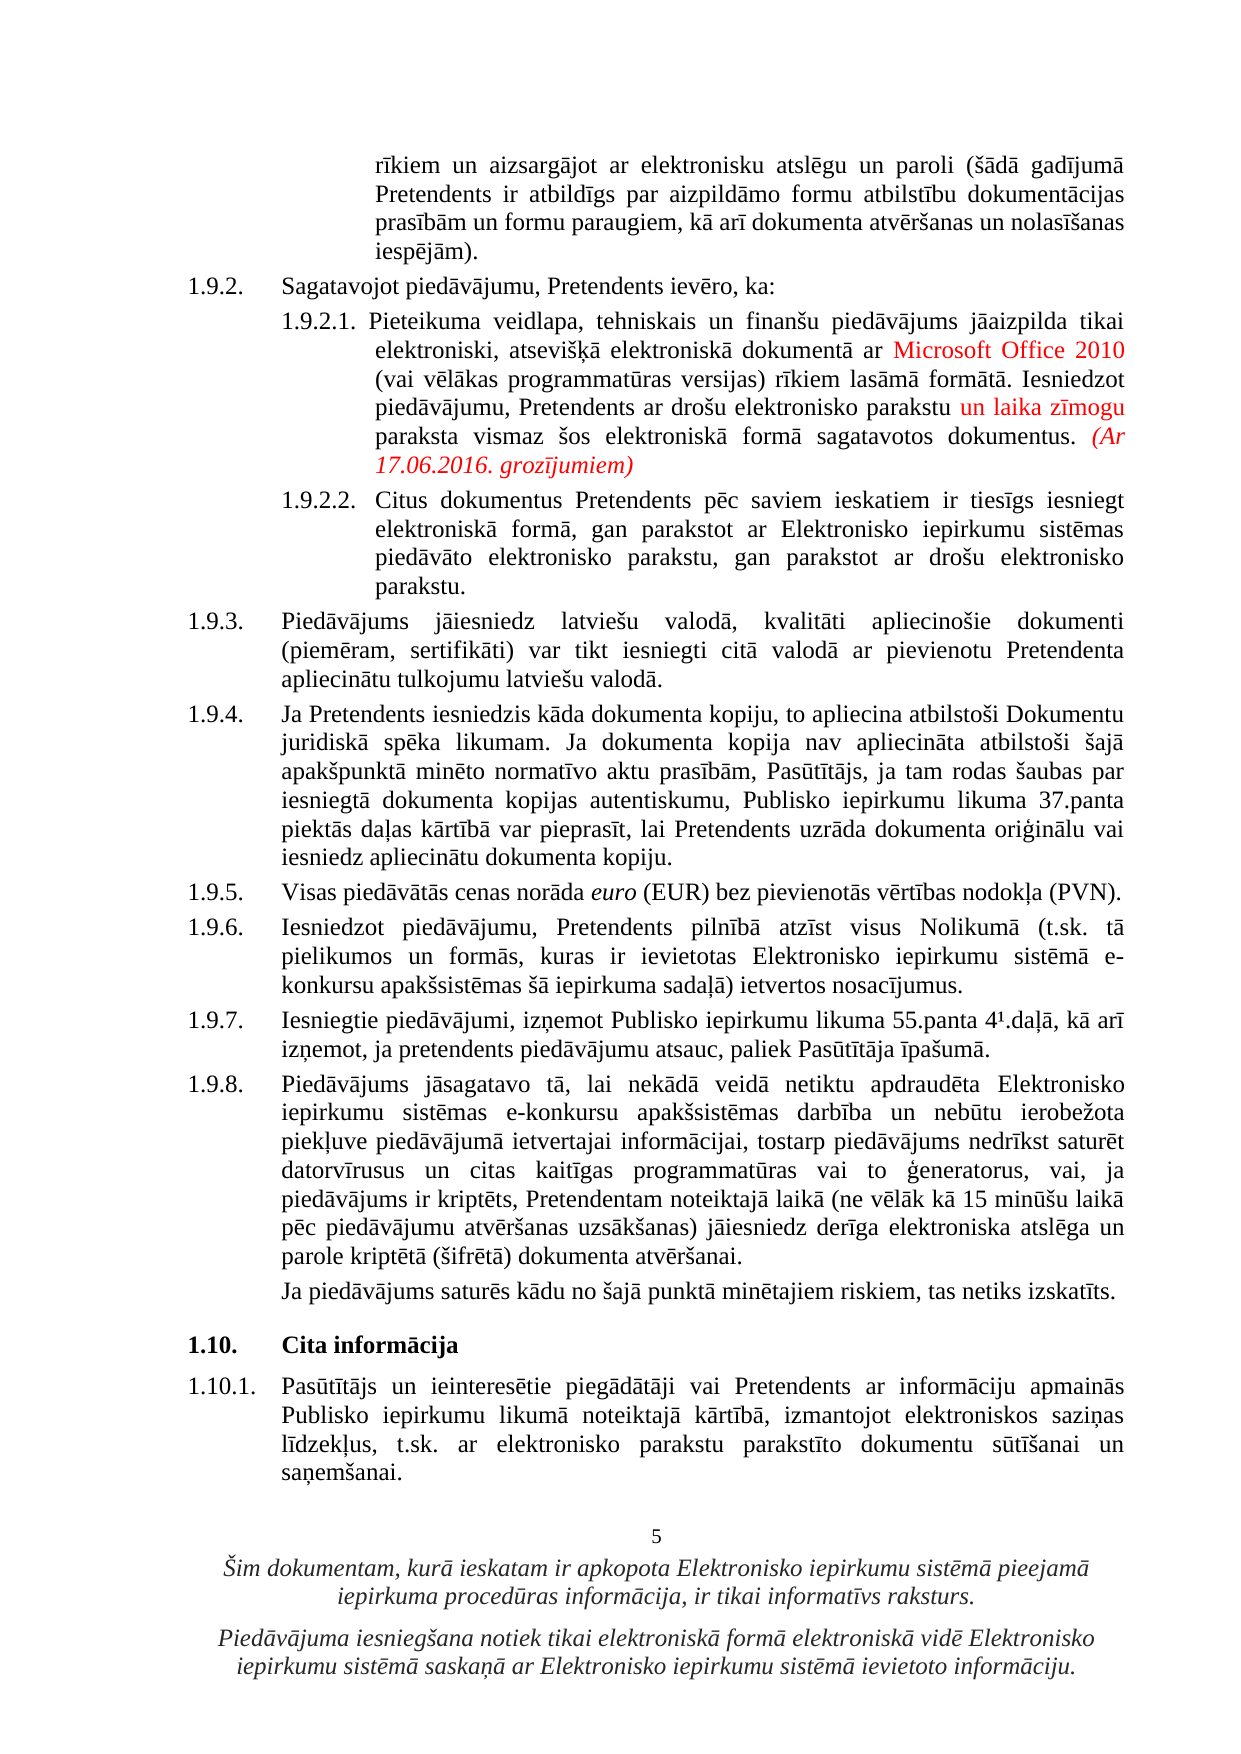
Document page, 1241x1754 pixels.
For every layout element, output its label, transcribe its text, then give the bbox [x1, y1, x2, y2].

text 1.10.1. Pasūtītājs un ieinteresētie piegādātāji vai Pretendents ar informāciju apmainās Publisko iepirkumu likumā noteiktajā kārtībā, izmantojot elektroniskos saziņas līdzekļus, t.sk. ar elektronisko parakstu parakstīto dokumentu sūtīšanai un saņemšanai. [187, 1371, 1125, 1486]
text 1.9.6. Iesniedzot piedāvājumu, Pretendents pilnībā atzīst visus Nolikumā (t.sk. tā pielikumos un formās, kuras ir ievietotas Elektronisko iepirkumu sistēmā e-konkursu apakšsistēmas šā iepirkuma sadaļā) ietvertos nosacījumus. [187, 912, 1125, 999]
text 1.9.2.1. Pieteikuma veidlapa, tehniskais un finanšu piedāvājums jāaizpilda tikai elektroniski, atsevišķā elektroniskā dokumentā ar Microsoft Office 2010 (vai vēlākas programmatūras versijas) rīkiem lasāmā formātā. Iesniedzot piedāvājumu, Pretendents ar drošu elektronisko parakstu un laika zīmogu paraksta vismaz šos elektroniskā formā sagatavotos dokumentus. (Ar 17.06.2016. grozījumiem) [281, 306, 1125, 479]
text 1.9.3. Piedāvājums jāiesniedz latviešu valodā, kvalitāti apliecinošie dokumenti (piemēram, sertifikāti) var tikt iesniegti citā valodā ar pievienotu Pretendenta apliecinātu tulkojumu latviešu valodā. [187, 606, 1125, 692]
text 1.9.2. Sagatavojot piedāvājumu, Pretendents ievēro, ka: [187, 271, 1125, 300]
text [281, 150, 1125, 265]
text Ja piedāvājums saturēs kādu no šajā punktā minētajiem riskiem, tas netiks izskatīts. [281, 1276, 1125, 1305]
text 1.10. Cita informācija [187, 1330, 1125, 1359]
text 1.9.4. Ja Pretendents iesniedzis kāda dokumenta kopiju, to apliecina atbilstoši Dokumentu juridiskā spēka likumam. Ja dokumenta kopija nav apliecināta atbilstoši šajā apakšpunktā minēto normatīvo aktu prasībām, Pasūtītājs, ja tam rodas šaubas par iesniegtā dokumenta kopijas autentiskumu, Publisko iepirkumu likuma 37.panta piektās daļas kārtībā var pieprasīt, lai Pretendents uzrāda dokumenta oriģinālu vai iesniedz apliecinātu dokumenta kopiju. [187, 699, 1125, 871]
text 1.9.2.2. Citus dokumentus Pretendents pēc saviem ieskatiem ir tiesīgs iesniegt elektroniskā formā, gan parakstot ar Elektronisko iepirkumu sistēmas piedāvāto elektronisko parakstu, gan parakstot ar drošu elektronisko parakstu. [281, 485, 1125, 600]
text 1.9.5. Visas piedāvātās cenas norāda euro (EUR) bez pievienotās vērtības nodokļa (PVN). [187, 877, 1125, 906]
text 1.9.8. Piedāvājums jāsagatavo tā, lai nekādā veidā netiktu apdraudēta Elektronisko iepirkumu sistēmas e-konkursu apakšsistēmas darbība un nebūtu ierobežota piekļuve piedāvājumā ietvertajai informācijai, tostarp piedāvājums nedrīkst saturēt datorvīrusus un citas kaitīgas programmatūras vai to ģeneratorus, vai, ja piedāvājums ir kriptēts, Pretendentam noteiktajā laikā (ne vēlāk kā 15 minūšu laikā pēc piedāvājumu atvēršanas uzsākšanas) jāiesniedz derīga elektroniska atslēga un parole kriptētā (šifrētā) dokumenta atvēršanai. [187, 1069, 1125, 1270]
text 1.9.7. Iesniegtie piedāvājumi, izņemot Publisko iepirkumu likuma 55.panta 4¹.daļā, kā arī izņemot, ja pretendents piedāvājumu atsauc, paliek Pasūtītāja īpašumā. [187, 1005, 1125, 1062]
